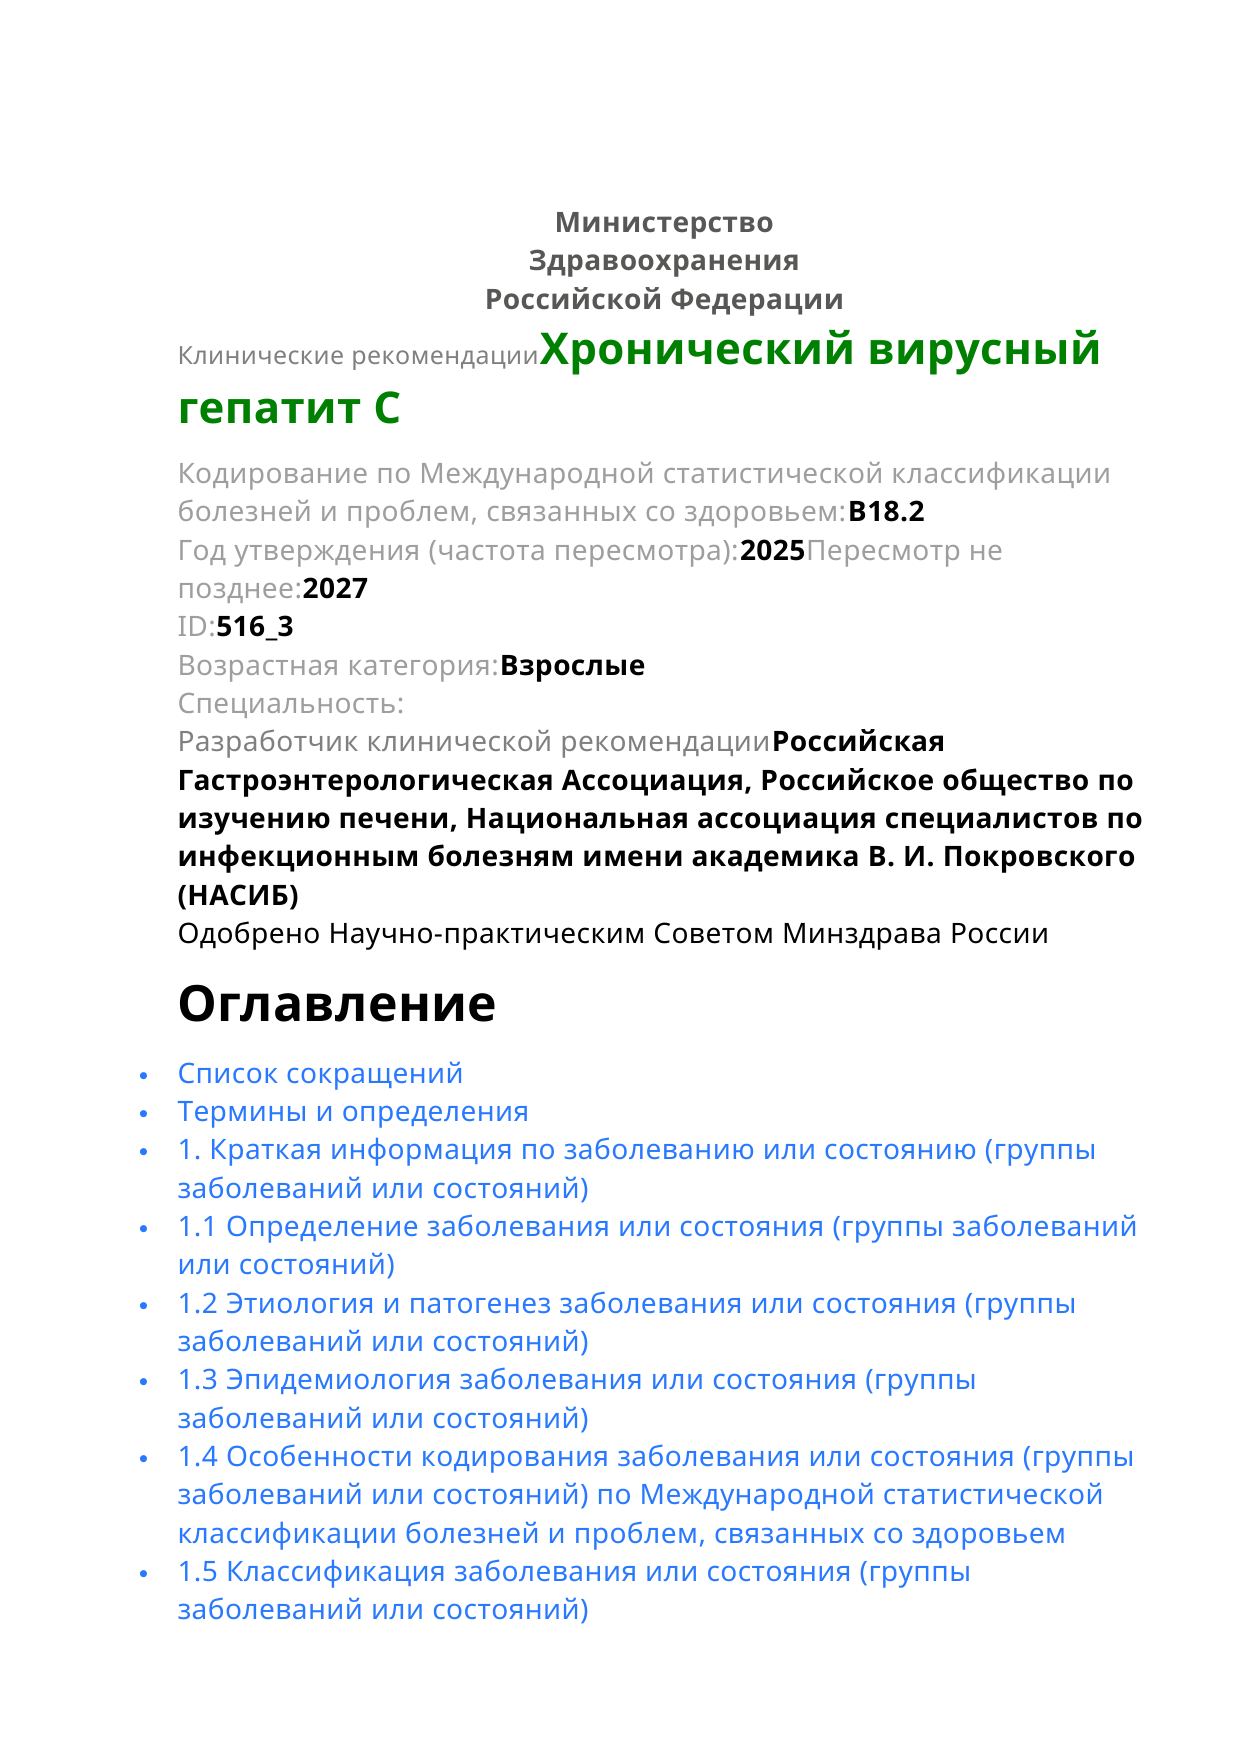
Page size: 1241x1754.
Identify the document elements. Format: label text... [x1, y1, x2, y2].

text Разработчик клинической рекомендацииРоссийская Гастроэнтерологическая Ассоциация, Российское общество по изучению печени, Национальная ассоциация специалистов по инфекционным болезням имени академика В. И. Покровского (НАСИБ) [177, 721, 1152, 913]
text ID:516_3 [177, 606, 1152, 645]
text Министерство Здравоохранения Российской Федерации [177, 202, 1152, 317]
list Термины и определения [140, 1091, 1152, 1129]
list 1.2 Этиология и патогенез заболевания или состояния (группы заболеваний или состояний) [140, 1283, 1152, 1359]
text Одобрено Научно-практическим Советом Минздрава России [177, 913, 1152, 951]
text Кодирование по Международной статистической классификации болезней и проблем, связанных со здоровьем:B18.2 [177, 453, 1152, 530]
text Клинические рекомендацииХронический вирусный гепатит С [177, 317, 1152, 436]
list 1.3 Эпидемиология заболевания или состояния (группы заболеваний или состояний) [140, 1359, 1152, 1436]
text Оглавление [177, 968, 1152, 1036]
list Список сокращений [140, 1053, 1152, 1091]
list 1.5 Классификация заболевания или состояния (группы заболеваний или состояний) [140, 1551, 1152, 1628]
text Год утверждения (частота пересмотра):2025Пересмотр не позднее:2027 [177, 530, 1152, 606]
list 1.4 Особенности кодирования заболевания или состояния (группы заболеваний или состояний) по Международной статистической классификации болезней и проблем, связанных со здоровьем [140, 1436, 1152, 1551]
list 1.1 Определение заболевания или состояния (группы заболеваний или состояний) [140, 1206, 1152, 1283]
text Специальность: [177, 683, 1152, 721]
list 1. Краткая информация по заболеванию или состоянию (группы заболеваний или состояний) [140, 1129, 1152, 1206]
text Возрастная категория:Взрослые [177, 645, 1152, 683]
